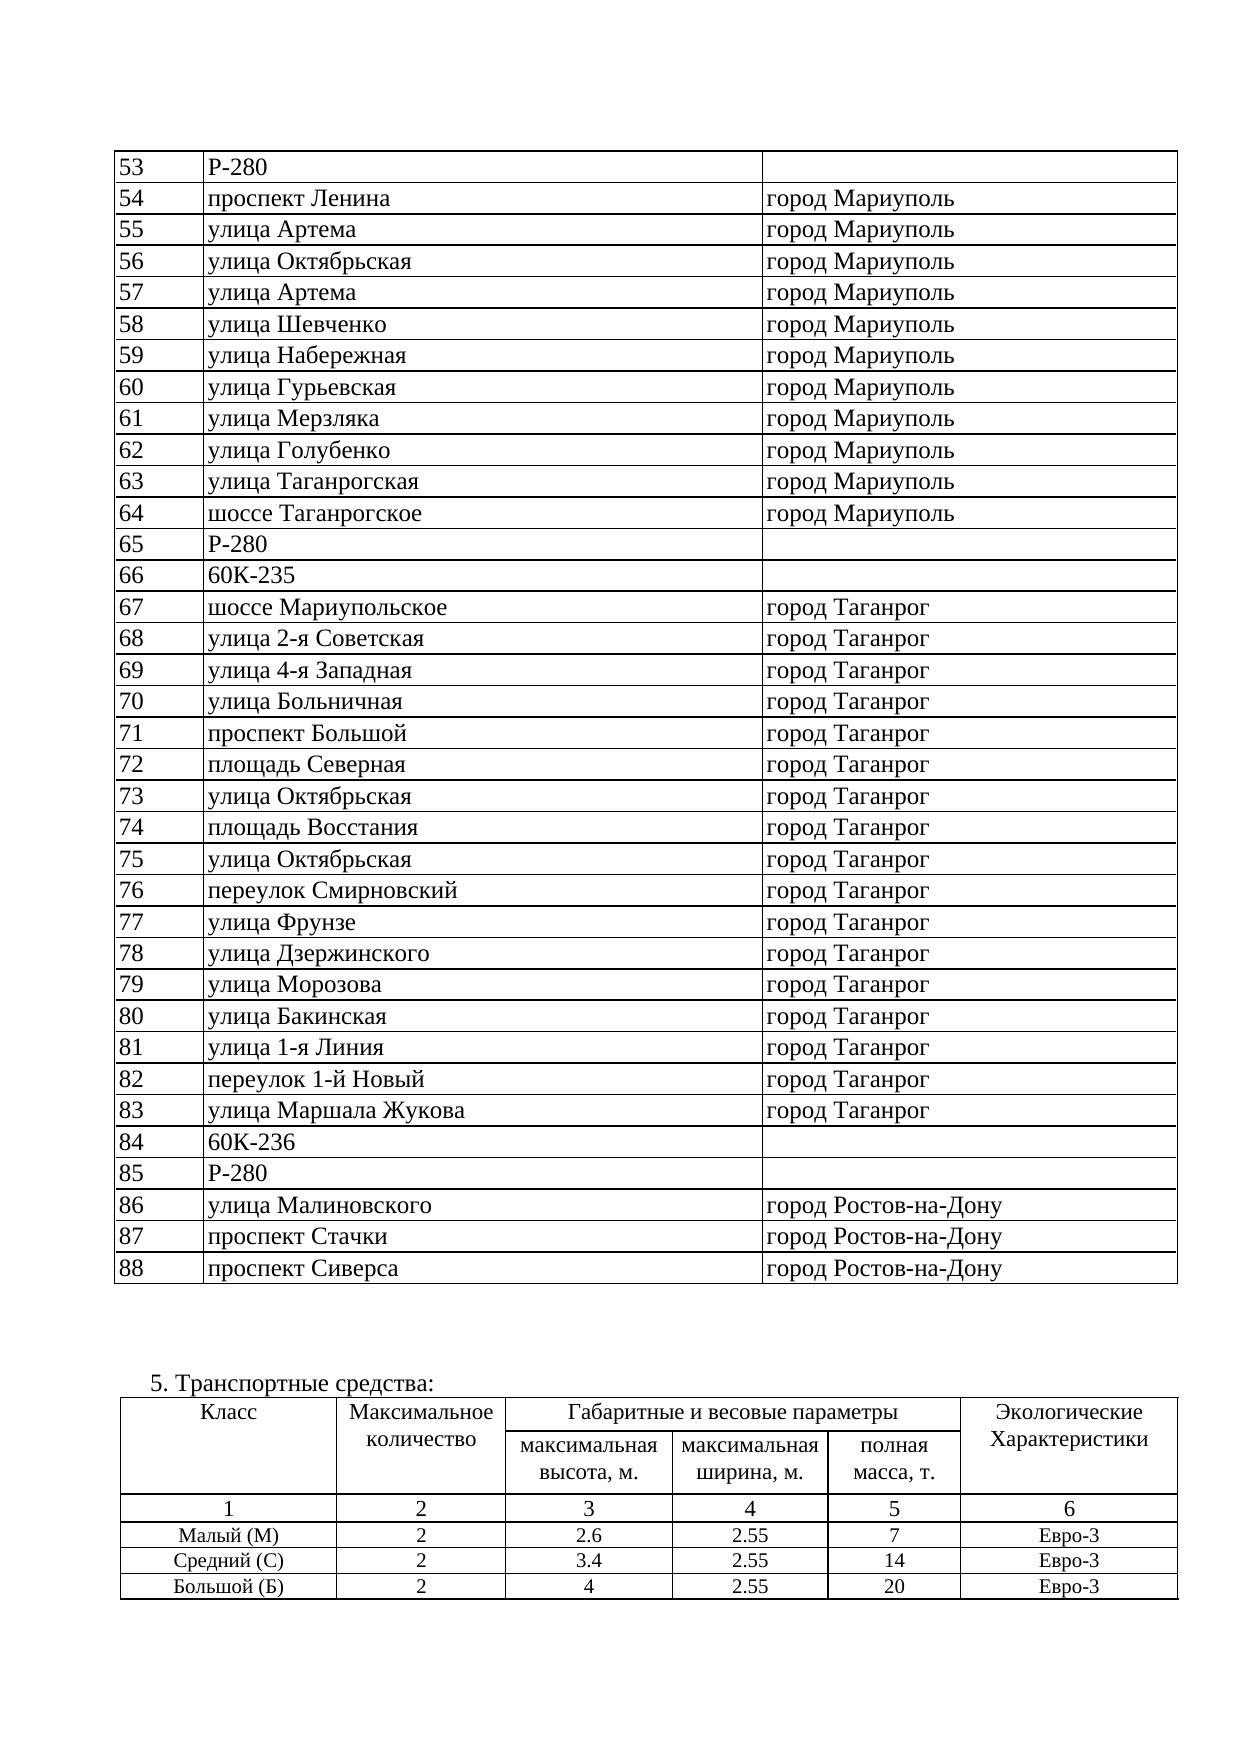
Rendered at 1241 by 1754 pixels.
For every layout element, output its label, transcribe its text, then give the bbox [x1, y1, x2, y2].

table_cell 58 [115, 308, 203, 339]
table_cell 67 [115, 591, 203, 622]
table_cell шоссе Таганрогское [204, 498, 762, 527]
table_cell город Таганрог [763, 874, 1177, 905]
table_cell 83 [115, 1095, 203, 1125]
table_cell 74 [115, 812, 203, 842]
table_cell 80 [115, 1000, 203, 1031]
table_cell Евро-3 [961, 1574, 1177, 1598]
table_cell улица Октябрьская [204, 844, 762, 873]
table_cell 68 [115, 623, 203, 653]
table_cell 7 [829, 1523, 960, 1547]
table_cell 20 [829, 1574, 960, 1598]
table_cell город Таганрог [763, 685, 1177, 716]
table_cell город Таганрог [763, 779, 1177, 811]
table_cell 65 [115, 529, 203, 559]
table_cell город Мариуполь [763, 402, 1177, 433]
table_cell Средний (С) [121, 1548, 336, 1572]
table_cell площадь Восстания [204, 812, 762, 842]
table_cell полная масса, т. [829, 1432, 960, 1493]
table_header Класс [121, 1398, 336, 1493]
table_cell 70 [115, 686, 203, 716]
table_cell улица Маршала Жукова [204, 1095, 762, 1125]
table_cell 81 [115, 1032, 203, 1062]
table_cell 72 [115, 749, 203, 779]
table_cell [763, 152, 1177, 181]
table_cell 78 [115, 938, 203, 968]
table_header Экологические Характеристики [961, 1398, 1177, 1493]
table_cell 2.6 [506, 1523, 672, 1547]
table_cell Евро-3 [961, 1523, 1177, 1547]
table_cell 63 [115, 466, 203, 496]
table_cell улица Набережная [204, 340, 762, 370]
table_cell 85 [115, 1158, 203, 1188]
table_cell 57 [115, 277, 203, 307]
table_cell 87 [115, 1221, 203, 1251]
table_cell город Мариуполь [763, 370, 1177, 402]
table_cell [763, 559, 1177, 590]
table_cell 5 [829, 1495, 960, 1521]
table_cell 53 [115, 152, 203, 181]
table_cell улица 1-я Линия [204, 1032, 762, 1062]
table_cell город Таганрог [763, 622, 1177, 653]
table_cell 88 [115, 1252, 203, 1282]
table_cell 2 [337, 1523, 505, 1547]
table_cell 2 [337, 1548, 505, 1572]
table_cell 66 [115, 560, 203, 590]
table_cell Большой (Б) [121, 1574, 336, 1598]
table_cell проспект Сиверса [204, 1253, 762, 1282]
table_cell город Таганрог [763, 1094, 1177, 1125]
table_cell город Таганрог [763, 905, 1177, 936]
table_cell улица Октябрьская [204, 781, 762, 811]
table_cell 2 [337, 1574, 505, 1598]
table_cell улица Гурьевская [204, 372, 762, 402]
table_cell переулок Смирновский [204, 875, 762, 905]
table_cell 60К-235 [204, 561, 762, 590]
table_cell улица Голубенко [204, 435, 762, 464]
table_cell 64 [115, 497, 203, 527]
table_cell город Таганрог [763, 936, 1177, 968]
table_cell улица Морозова [204, 970, 762, 999]
table_cell 4 [506, 1574, 672, 1598]
table_cell 3 [506, 1495, 672, 1521]
table_cell [763, 528, 1177, 559]
text 5. Транспортные средства: [150, 1368, 1090, 1397]
table_cell улица Больничная [204, 686, 762, 716]
table_cell город Мариуполь [763, 213, 1177, 244]
table_cell улица Таганрогская [204, 466, 762, 496]
table_header Максимальное количество [337, 1398, 505, 1493]
table_cell город Мариуполь [763, 433, 1177, 464]
table_cell улица Октябрьская [204, 246, 762, 276]
table_cell проспект Ленина [204, 183, 762, 213]
table_cell 2.55 [673, 1574, 827, 1598]
table_cell 14 [829, 1548, 960, 1572]
table_cell город Таганрог [763, 1062, 1177, 1094]
table_cell улица 2-я Советская [204, 623, 762, 653]
table_cell 54 [115, 183, 203, 213]
table_cell улица Малиновского [204, 1190, 762, 1219]
table_cell 84 [115, 1126, 203, 1157]
table_cell город Мариуполь [763, 181, 1177, 213]
table_cell 61 [115, 403, 203, 433]
table_cell улица Фрунзе [204, 907, 762, 936]
table_cell улица Мерзляка [204, 403, 762, 433]
table_cell шоссе Мариупольское [204, 592, 762, 622]
table_cell 2.55 [673, 1548, 827, 1572]
table_cell 82 [115, 1063, 203, 1094]
table_cell город Таганрог [763, 999, 1177, 1031]
table_cell город Таганрог [763, 590, 1177, 622]
table_cell максимальная высота, м. [506, 1432, 672, 1493]
table_cell площадь Северная [204, 749, 762, 779]
table_cell максимальная ширина, м. [673, 1432, 827, 1493]
table_cell город Мариуполь [763, 339, 1177, 370]
table_cell город Мариуполь [763, 307, 1177, 339]
table_cell улица Бакинская [204, 1001, 762, 1031]
table_cell 79 [115, 969, 203, 999]
table_cell город Таганрог [763, 1031, 1177, 1062]
table_cell переулок 1-й Новый [204, 1064, 762, 1094]
table_cell 2.55 [673, 1523, 827, 1547]
table_cell проспект Большой [204, 718, 762, 748]
table_cell 1 [121, 1495, 336, 1521]
table_cell город Мариуполь [763, 496, 1177, 527]
table_cell [763, 1157, 1177, 1188]
table_cell 6 [961, 1495, 1177, 1521]
table_cell 73 [115, 780, 203, 811]
table_cell 76 [115, 875, 203, 905]
table_cell 55 [115, 214, 203, 244]
table_cell город Ростов-на-Дону [763, 1251, 1177, 1282]
table_cell 60 [115, 371, 203, 402]
table_cell проспект Стачки [204, 1221, 762, 1251]
table_cell 59 [115, 340, 203, 370]
table_cell улица Дзержинского [204, 938, 762, 968]
table_cell 86 [115, 1189, 203, 1219]
table_cell Р-280 [204, 1158, 762, 1188]
table_cell город Таганрог [763, 653, 1177, 685]
table_cell 75 [115, 843, 203, 873]
table_cell город Таганрог [763, 748, 1177, 779]
table_header Габаритные и весовые параметры [506, 1398, 960, 1430]
table_cell 3.4 [506, 1548, 672, 1572]
table_cell улица Артема [204, 277, 762, 307]
table_cell 60К-236 [204, 1127, 762, 1157]
table_cell Евро-3 [961, 1548, 1177, 1572]
table_cell 62 [115, 434, 203, 464]
table_cell город Мариуполь [763, 465, 1177, 496]
table_cell город Таганрог [763, 811, 1177, 842]
table_cell город Ростов-на-Дону [763, 1220, 1177, 1251]
table_cell город Ростов-на-Дону [763, 1188, 1177, 1219]
table_cell город Таганрог [763, 968, 1177, 999]
table_cell Р-280 [204, 152, 762, 181]
table_cell 2 [337, 1495, 505, 1521]
table_cell Малый (М) [121, 1523, 336, 1547]
table_cell 4 [673, 1495, 827, 1521]
table_cell 77 [115, 906, 203, 936]
table_cell город Мариуполь [763, 244, 1177, 276]
table_cell город Таганрог [763, 842, 1177, 873]
table_cell 56 [115, 245, 203, 276]
table_cell улица 4-я Западная [204, 655, 762, 685]
table_cell город Таганрог [763, 716, 1177, 748]
table_cell 71 [115, 717, 203, 748]
table_cell улица Шевченко [204, 309, 762, 339]
table_cell улица Артема [204, 215, 762, 244]
table_cell город Мариуполь [763, 276, 1177, 307]
table_cell Р-280 [204, 529, 762, 559]
table_cell [763, 1125, 1177, 1157]
table_cell 69 [115, 654, 203, 685]
